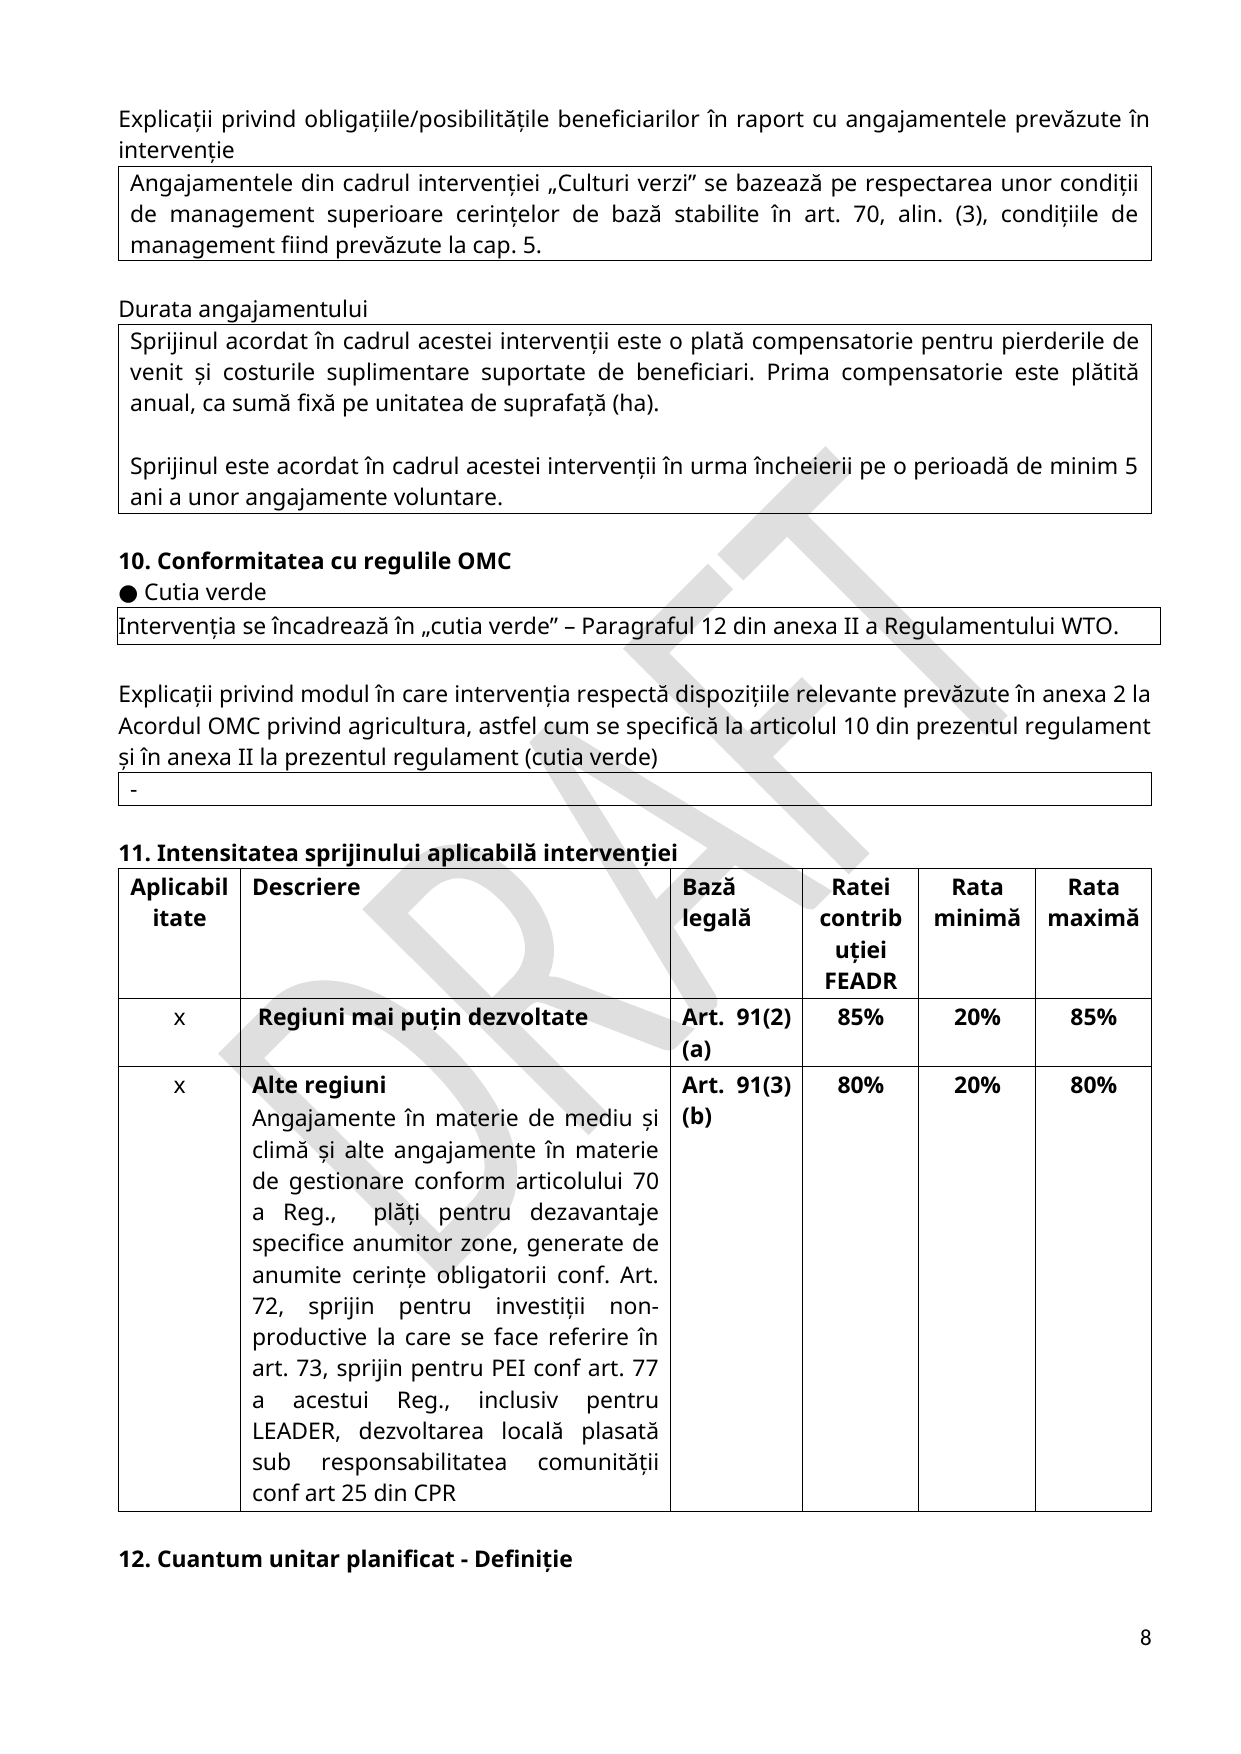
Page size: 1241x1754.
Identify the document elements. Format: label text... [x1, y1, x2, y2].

text Explicații privind obligațiile/posibilitățile beneficiarilor în raport cu angajamentele prevăzute în intervenție [118, 103, 1152, 166]
text ● Cutia verde [118, 576, 1152, 607]
table_cell 85% [1036, 999, 1151, 1066]
table_cell Art. 91(2)(a) [671, 999, 802, 1066]
table_cell Alte regiuni Angajamente în materie de mediu și climă și alte angajamente în materie de gestionare conform articolului 70 a Reg., plăți pentru dezavantaje specifice anumitor zone, generate de anumite cerințe obligatorii conf. Art. 72, sprijin pentru investiții non-productive la care se face referire în art. 73, sprijin pentru PEI conf art. 77 a acestui Reg., inclusiv pentru LEADER, dezvoltarea locală plasată sub responsabilitatea comunității conf art 25 din CPR [241, 1067, 670, 1511]
table_header - [119, 773, 1151, 804]
table_cell 85% [803, 999, 918, 1066]
text Durata angajamentului [118, 293, 1152, 324]
table_cell 80% [1036, 1067, 1151, 1511]
table_header Rata maximă [1036, 869, 1151, 998]
table_cell x [119, 999, 240, 1066]
table_cell Art. 91(3)(b) [671, 1067, 802, 1511]
table_header Descriere [241, 869, 670, 998]
table_header Ratei contribuției FEADR [803, 869, 918, 998]
text 10. Conformitatea cu regulile OMC [118, 545, 1152, 576]
text 11. Intensitatea sprijinului aplicabilă intervenției [118, 837, 1152, 868]
table_header Bază legală [671, 869, 802, 998]
table_cell 20% [919, 1067, 1035, 1511]
table_header Sprijinul acordat în cadrul acestei intervenții este o plată compensatorie pentru pierderile de venit şi costurile suplimentare suportate de beneficiari. Prima compensatorie este plătită anual, ca sumă fixă pe unitatea de suprafață (ha). Sprijinul este acordat în cadrul acestei intervenții în urma încheierii pe o perioadă de minim 5 ani a unor angajamente voluntare. [119, 325, 1151, 512]
table_cell x [119, 1067, 240, 1511]
table_header Angajamentele din cadrul intervenției „Culturi verzi” se bazează pe respectarea unor condiții de management superioare cerințelor de bază stabilite în art. 70, alin. (3), condițiile de management fiind prevăzute la cap. 5. [119, 167, 1151, 260]
table_header Aplicabilitate [119, 869, 240, 998]
table_cell 20% [919, 999, 1035, 1066]
text 12. Cuantum unitar planificat - Definiție [118, 1543, 1152, 1574]
table_cell 80% [803, 1067, 918, 1511]
table_cell Regiuni mai puțin dezvoltate [241, 999, 670, 1066]
table_header Rata minimă [919, 869, 1035, 998]
text Explicații privind modul în care intervenția respectă dispozițiile relevante prevăzute în anexa 2 la Acordul OMC privind agricultura, astfel cum se specifică la articolul 10 din prezentul regulament și în anexa II la prezentul regulament (cutia verde) [118, 678, 1152, 772]
text Intervenția se încadrează în „cutia verde” – Paragraful 12 din anexa II a Regulamentului WTO. [118, 608, 1160, 644]
